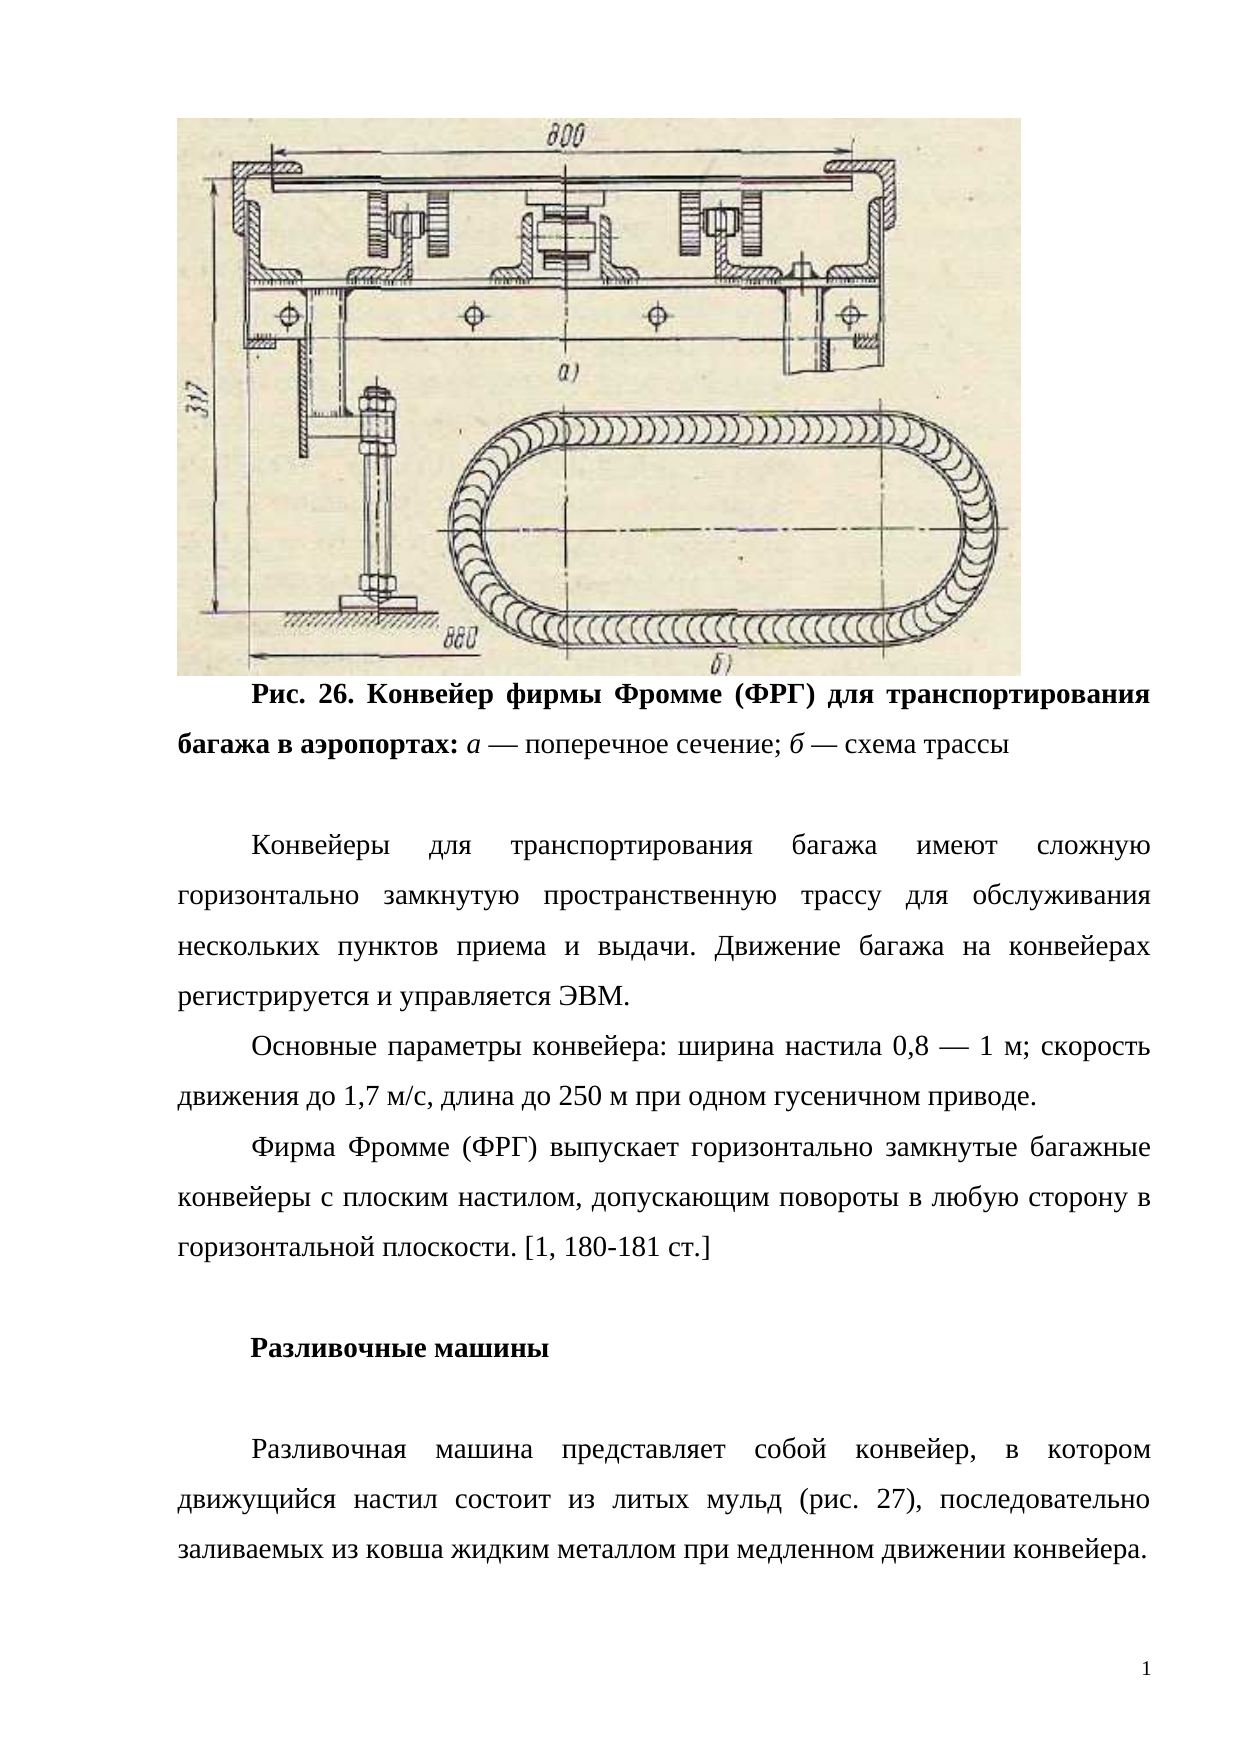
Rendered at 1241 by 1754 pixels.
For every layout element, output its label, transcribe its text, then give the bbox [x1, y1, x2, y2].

text Фирма Фромме (ФРГ) выпускает горизонтально замкнутые багажные конвейеры с плоским настилом, допускающим повороты в любую сторону в горизонтальной плоскости. [1, 180-181 ст.] [177, 1129, 1152, 1263]
text Основные параметры конвейера: ширина настила 0,8 — 1 м; скорость движения до 1,7 м/с, длина до 250 м при одном гусеничном приводе. [177, 1028, 1152, 1112]
text Разливочная машина представляет собой конвейер, в котором движущийся настил состоит из литых мульд (рис. 27), последовательно заливаемых из ковша жидким металлом при медленном движении конвейера. [177, 1431, 1152, 1565]
text Конвейеры для транспортирования багажа имеют сложную горизонтально замкнутую пространственную трассу для обслуживания нескольких пунктов приема и выдачи. Движение багажа на конвейерах регистрируется и управляется ЭВМ. [177, 827, 1152, 1011]
text Рис. 26. Конвейер фирмы Фромме (ФРГ) для транспортирования багажа в аэропортах: а — поперечное сечение; б — схема трассы [177, 676, 1152, 760]
picture [177, 118, 1021, 676]
text Разливочные машины [177, 1330, 1152, 1364]
